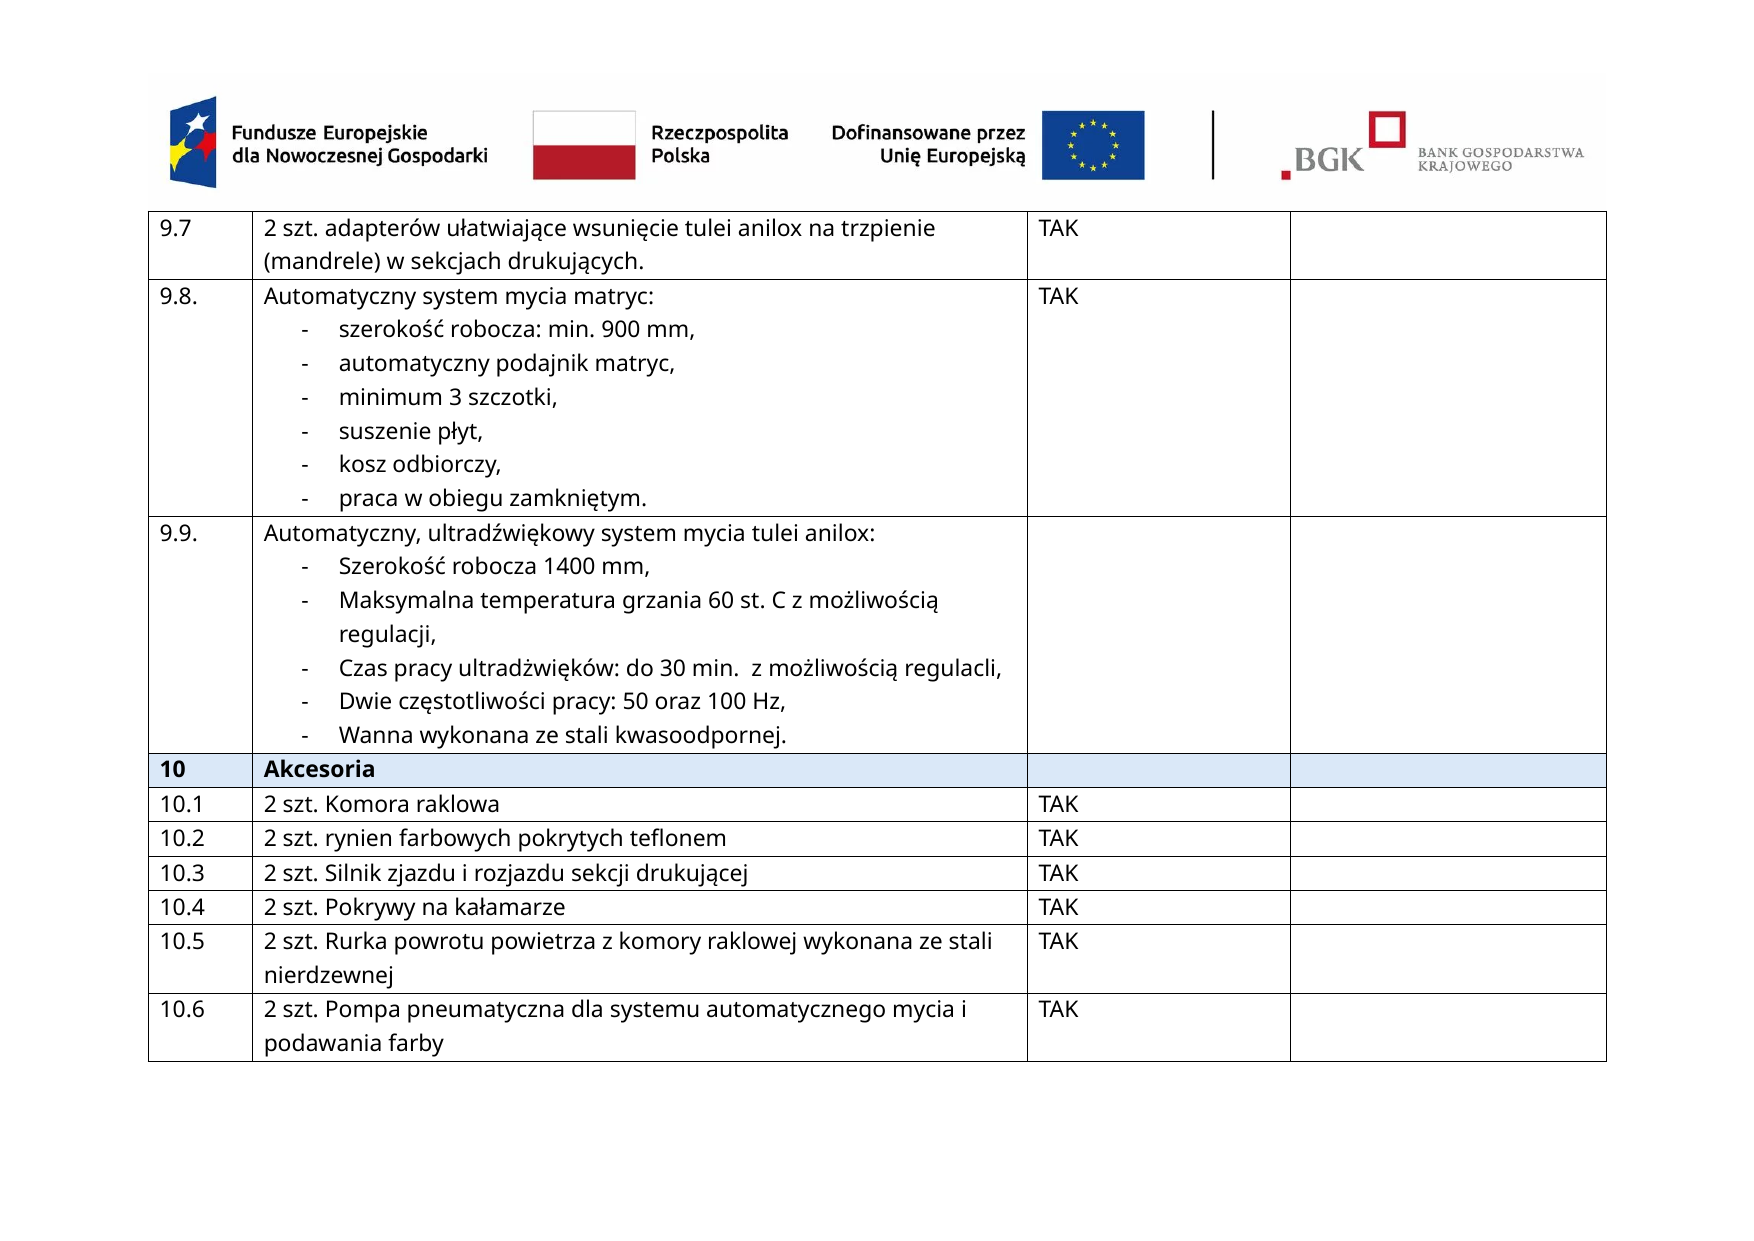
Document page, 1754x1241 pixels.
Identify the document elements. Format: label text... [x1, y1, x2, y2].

table_cell TAK [1028, 925, 1290, 992]
table_cell 10.1 [149, 788, 252, 821]
table_cell [1291, 788, 1606, 821]
table_cell 10 [149, 754, 252, 787]
table_cell [1291, 517, 1606, 752]
table_cell TAK [1028, 857, 1290, 890]
table_cell [1291, 857, 1606, 890]
table_cell 9.9. [149, 517, 252, 752]
table_cell 10.3 [149, 857, 252, 890]
table_cell [1291, 280, 1606, 516]
table_cell [1291, 754, 1606, 787]
table_cell [1291, 822, 1606, 856]
table_cell 10.4 [149, 891, 252, 924]
table_cell 2 szt. Komora raklowa [253, 788, 1027, 821]
table_cell TAK [1028, 788, 1290, 821]
table_cell [1291, 925, 1606, 992]
table_cell 9.8. [149, 280, 252, 516]
table_cell 2 szt. rynien farbowych pokrytych teflonem [253, 822, 1027, 856]
table_cell 2 szt. Pokrywy na kałamarze [253, 891, 1027, 924]
table_cell [1291, 891, 1606, 924]
table_cell Automatyczny, ultradźwiękowy system mycia tulei anilox: Szerokość robocza 1400 mm, Maksymalna temperatura grzania 60 st. C z możliwością regulacji, Czas pracy ultradżwięków: do 30 min. z możliwością regulacli, Dwie częstotliwości pracy: 50 oraz 100 Hz, Wanna wykonana ze stali kwasoodpornej. [253, 517, 1027, 752]
picture [147, 73, 1607, 211]
table_cell 10.5 [149, 925, 252, 992]
table_cell [1028, 754, 1290, 787]
table_cell TAK [1028, 280, 1290, 516]
table_cell TAK [1028, 212, 1290, 279]
table_cell Akcesoria [253, 754, 1027, 787]
table_cell [1028, 517, 1290, 752]
table_cell 2 szt. Rurka powrotu powietrza z komory raklowej wykonana ze stali nierdzewnej [253, 925, 1027, 992]
table_cell [1291, 212, 1606, 279]
table_cell 2 szt. Pompa pneumatyczna dla systemu automatycznego mycia i podawania farby [253, 994, 1027, 1061]
table_cell TAK [1028, 822, 1290, 856]
table_cell Automatyczny system mycia matryc: szerokość robocza: min. 900 mm, automatyczny podajnik matryc, minimum 3 szczotki, suszenie płyt, kosz odbiorczy, praca w obiegu zamkniętym. [253, 280, 1027, 516]
table_cell [1291, 994, 1606, 1061]
table_cell 10.6 [149, 994, 252, 1061]
table_cell 2 szt. adapterów ułatwiające wsunięcie tulei anilox na trzpienie (mandrele) w sekcjach drukujących. [253, 212, 1027, 279]
table_cell 2 szt. Silnik zjazdu i rozjazdu sekcji drukującej [253, 857, 1027, 890]
table_cell 10.2 [149, 822, 252, 856]
table_cell TAK [1028, 994, 1290, 1061]
table_cell 9.7 [149, 212, 252, 279]
table_cell TAK [1028, 891, 1290, 924]
